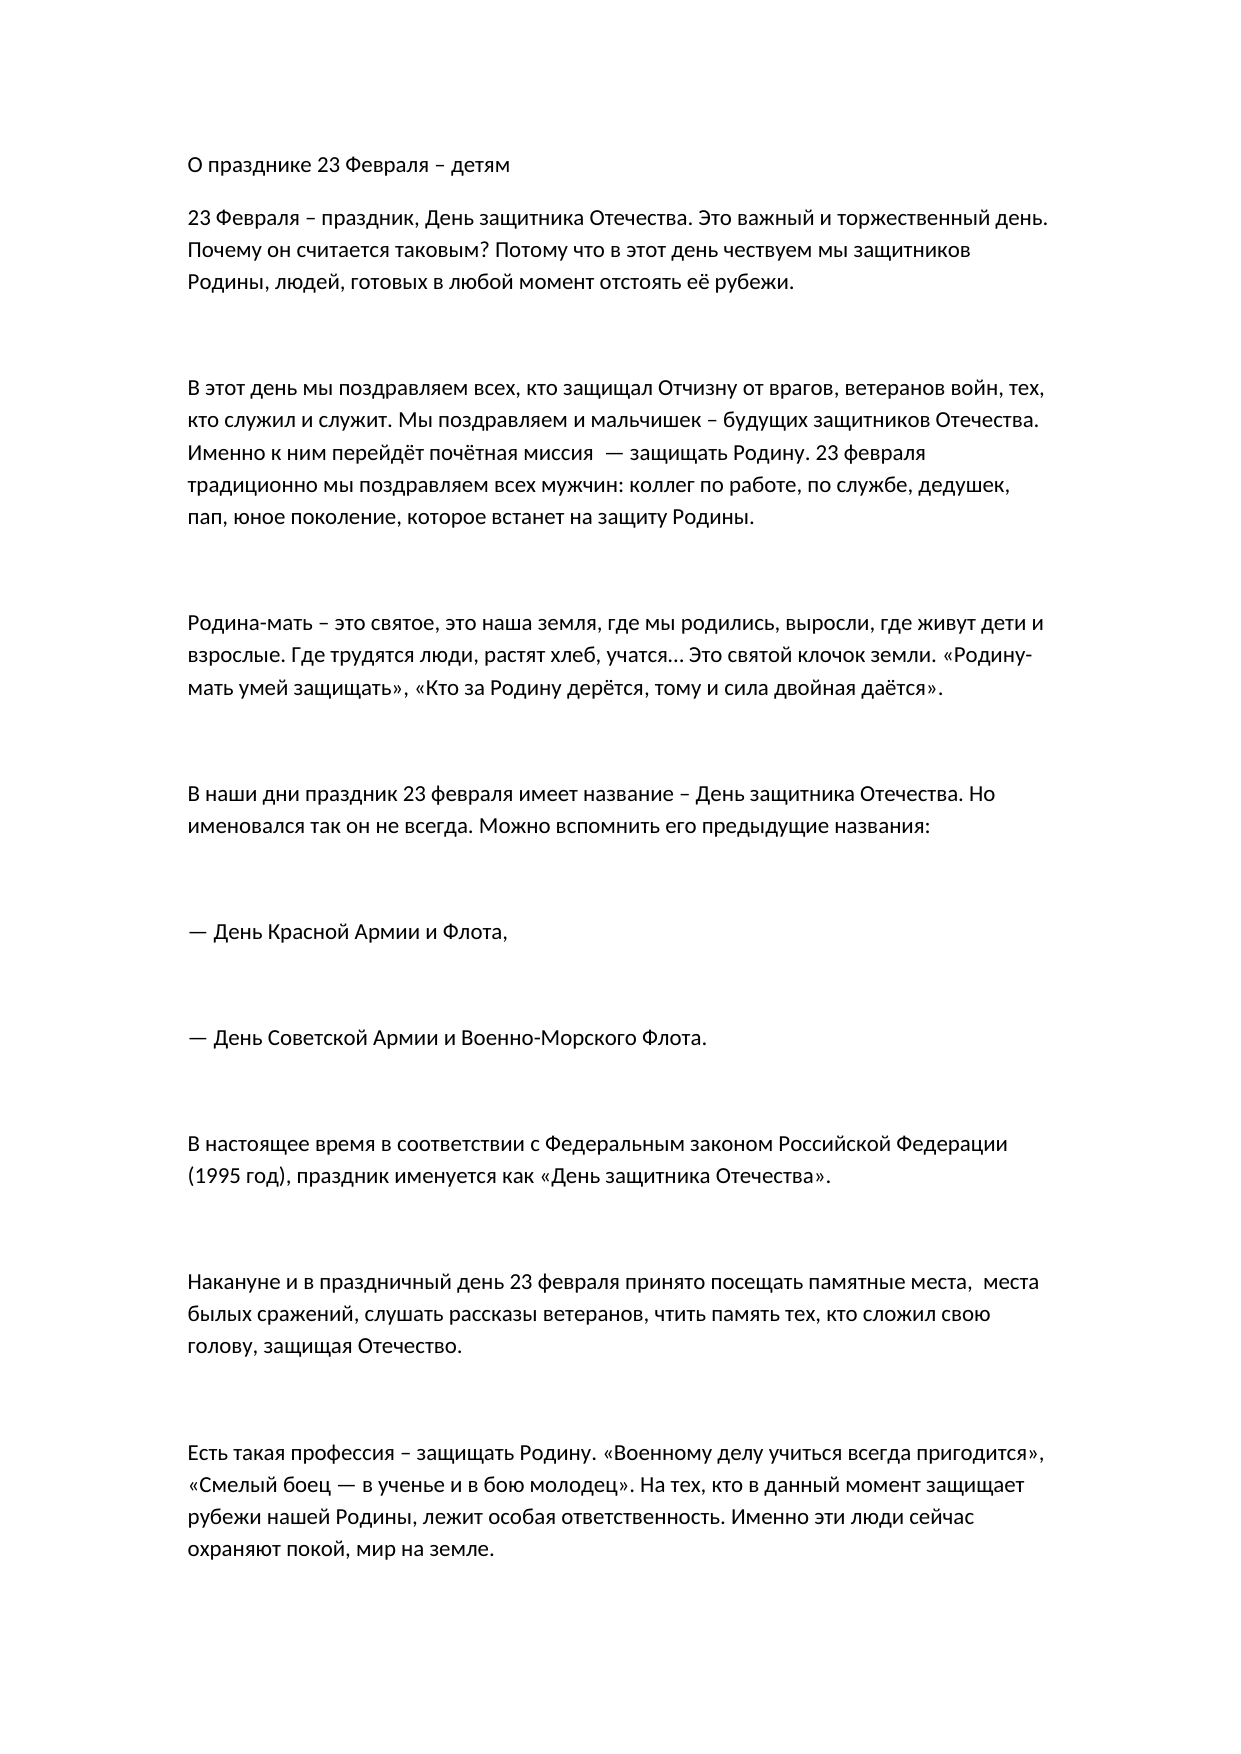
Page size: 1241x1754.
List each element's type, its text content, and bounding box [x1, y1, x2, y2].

text 23 Февраля – праздник, День защитника Отечества. Это важный и торжественный день. Почему он считается таковым? Потому что в этот день чествуем мы защитников Родины, людей, готовых в любой момент отстоять её рубежи. [187, 203, 1053, 295]
text В наши дни праздник 23 февраля имеет название – День защитника Отечества. Но именовался так он не всегда. Можно вспомнить его предыдущие названия: [187, 779, 1053, 839]
text О празднике 23 Февраля – детям [187, 150, 1053, 178]
text В настоящее время в соответствии с Федеральным законом Российской Федерации (1995 год), праздник именуется как «День защитника Отечества». [187, 1129, 1053, 1189]
text Есть такая профессия – защищать Родину. «Военному делу учиться всегда пригодится», «Смелый боец — в ученье и в бою молодец». На тех, кто в данный момент защищает рубежи нашей Родины, лежит особая ответственность. Именно эти люди сейчас охраняют покой, мир на земле. [187, 1438, 1053, 1562]
text Родина-мать – это святое, это наша земля, где мы родились, выросли, где живут дети и взрослые. Где трудятся люди, растят хлеб, учатся… Это святой клочок земли. «Родину-мать умей защищать», «Кто за Родину дерётся, тому и сила двойная даётся». [187, 608, 1053, 701]
text — День Красной Армии и Флота, [187, 917, 1053, 945]
text Накануне и в праздничный день 23 февраля принято посещать памятные места, места былых сражений, слушать рассказы ветеранов, чтить память тех, кто сложил свою голову, защищая Отечество. [187, 1267, 1053, 1359]
text В этот день мы поздравляем всех, кто защищал Отчизну от врагов, ветеранов войн, тех, кто служил и служит. Мы поздравляем и мальчишек – будущих защитников Отечества. Именно к ним перейдёт почётная миссия — защищать Родину. 23 февраля традиционно мы поздравляем всех мужчин: коллег по работе, по службе, дедушек, пап, юное поколение, которое встанет на защиту Родины. [187, 373, 1053, 530]
text — День Советской Армии и Военно-Морского Флота. [187, 1023, 1053, 1051]
